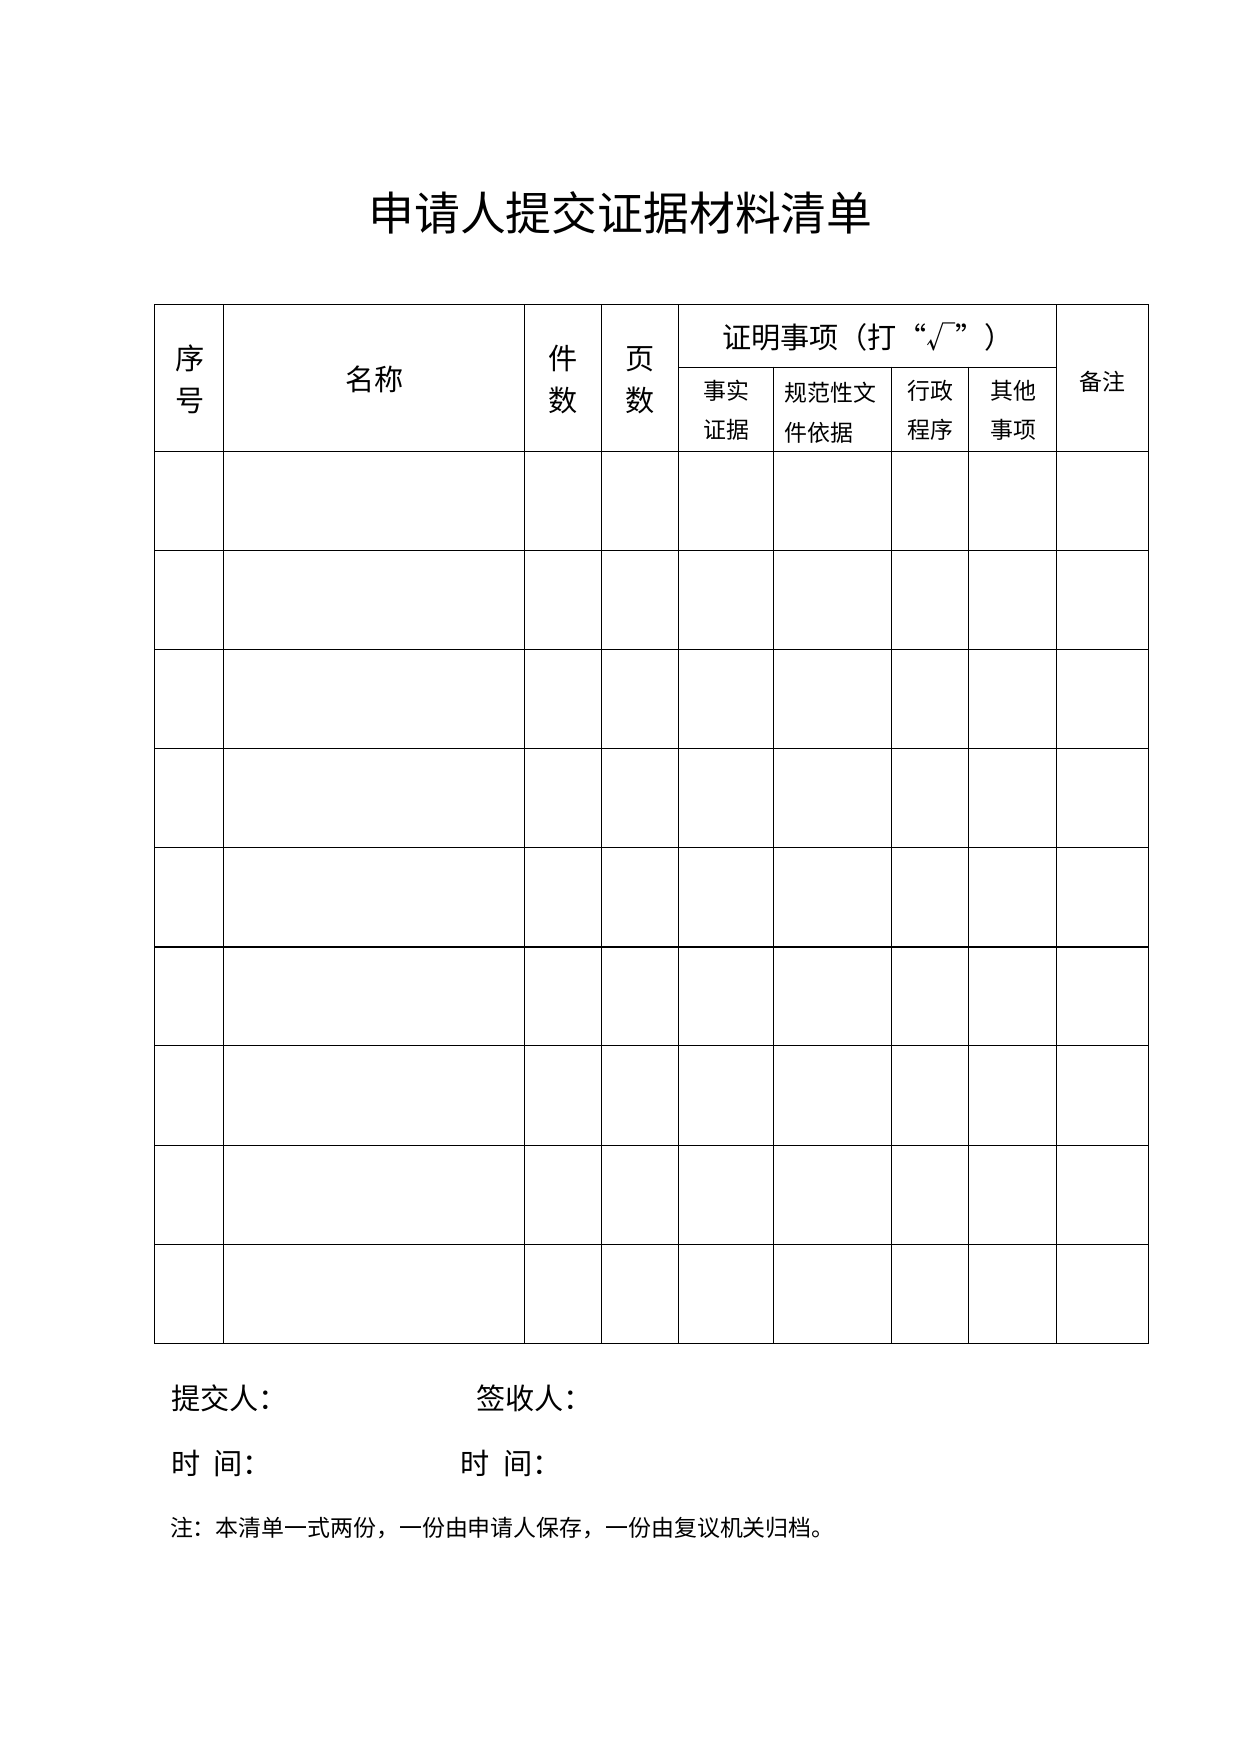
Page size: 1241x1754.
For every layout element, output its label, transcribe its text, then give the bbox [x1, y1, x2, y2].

table_cell [969, 848, 1056, 946]
table_cell [525, 1146, 601, 1243]
table_cell 规范性文件依据 [774, 368, 891, 451]
table_cell [224, 1245, 524, 1343]
table_cell [525, 848, 601, 946]
table_cell [602, 1245, 678, 1343]
table_cell [155, 1245, 223, 1343]
table_cell [525, 452, 601, 550]
table_cell [679, 848, 773, 946]
table_header 序号 [155, 305, 223, 451]
table_cell [602, 650, 678, 748]
table_cell [1057, 948, 1148, 1045]
table_cell [774, 551, 891, 649]
table_header 页数 [602, 305, 678, 451]
table_cell [155, 452, 223, 550]
table_cell [969, 650, 1056, 748]
table_cell [602, 551, 678, 649]
table_cell [155, 650, 223, 748]
table_cell [774, 948, 891, 1045]
table_cell [1057, 1245, 1148, 1343]
table_header 证明事项（打“√”） [679, 305, 1056, 367]
table_cell [774, 650, 891, 748]
table_cell [774, 749, 891, 847]
table_cell [525, 1046, 601, 1144]
table_cell [1057, 749, 1148, 847]
table_cell [1057, 452, 1148, 550]
table_cell [224, 551, 524, 649]
table_cell [969, 948, 1056, 1045]
table_header 名称 [224, 305, 524, 451]
table_cell [892, 948, 968, 1045]
table_cell [969, 452, 1056, 550]
table_cell [155, 1046, 223, 1144]
table_cell [602, 749, 678, 847]
table_cell [679, 1146, 773, 1243]
table_cell [1057, 1146, 1148, 1243]
table_cell [679, 650, 773, 748]
text 时 间： 时 间： [112, 1429, 1128, 1494]
text 申请人提交证据材料清单 [112, 162, 1128, 259]
text 提交人： 签收人： [112, 292, 1128, 1429]
table_header 件数 [525, 305, 601, 451]
table_cell [1057, 848, 1148, 946]
table_cell [602, 848, 678, 946]
table_cell [774, 1046, 891, 1144]
table_cell [892, 452, 968, 550]
table_cell [224, 452, 524, 550]
table_cell [679, 551, 773, 649]
table_cell [1057, 1046, 1148, 1144]
table_cell [679, 1046, 773, 1144]
table_cell [679, 948, 773, 1045]
table_cell [224, 650, 524, 748]
table_cell [774, 848, 891, 946]
table_cell 行政程序 [892, 368, 968, 451]
text 注：本清单一式两份，一份由申请人保存，一份由复议机关归档。 [112, 1494, 1128, 1559]
table_cell [602, 452, 678, 550]
table_cell [892, 1046, 968, 1144]
table_cell [892, 1146, 968, 1243]
table_cell [774, 1146, 891, 1243]
table_cell [525, 1245, 601, 1343]
table_cell [774, 452, 891, 550]
table_cell [155, 948, 223, 1045]
table_cell [892, 650, 968, 748]
table_cell [525, 551, 601, 649]
table_cell [525, 650, 601, 748]
table_cell [525, 948, 601, 1045]
table_cell [224, 1046, 524, 1144]
table_cell [602, 948, 678, 1045]
table_cell [892, 848, 968, 946]
table_cell [892, 749, 968, 847]
table_cell [155, 1146, 223, 1243]
table_cell [969, 1046, 1056, 1144]
table_cell [679, 1245, 773, 1343]
table_cell 其他事项 [969, 368, 1056, 451]
table_cell [525, 749, 601, 847]
table_cell [224, 1146, 524, 1243]
table_cell [155, 749, 223, 847]
table_cell [602, 1146, 678, 1243]
table_cell [155, 848, 223, 946]
table_cell [969, 749, 1056, 847]
table_cell [224, 848, 524, 946]
table_cell [224, 948, 524, 1045]
table_cell 事实 证据 [679, 368, 773, 451]
table_cell [679, 452, 773, 550]
table_cell [892, 1245, 968, 1343]
table_cell [155, 551, 223, 649]
table_cell [1057, 650, 1148, 748]
table_cell [679, 749, 773, 847]
table_cell [774, 1245, 891, 1343]
table_cell [969, 1245, 1056, 1343]
table_cell [969, 551, 1056, 649]
table_cell [892, 551, 968, 649]
table_cell [969, 1146, 1056, 1243]
table_cell [1057, 551, 1148, 649]
table_header 备注 [1057, 305, 1148, 451]
table_cell [602, 1046, 678, 1144]
table_cell [224, 749, 524, 847]
